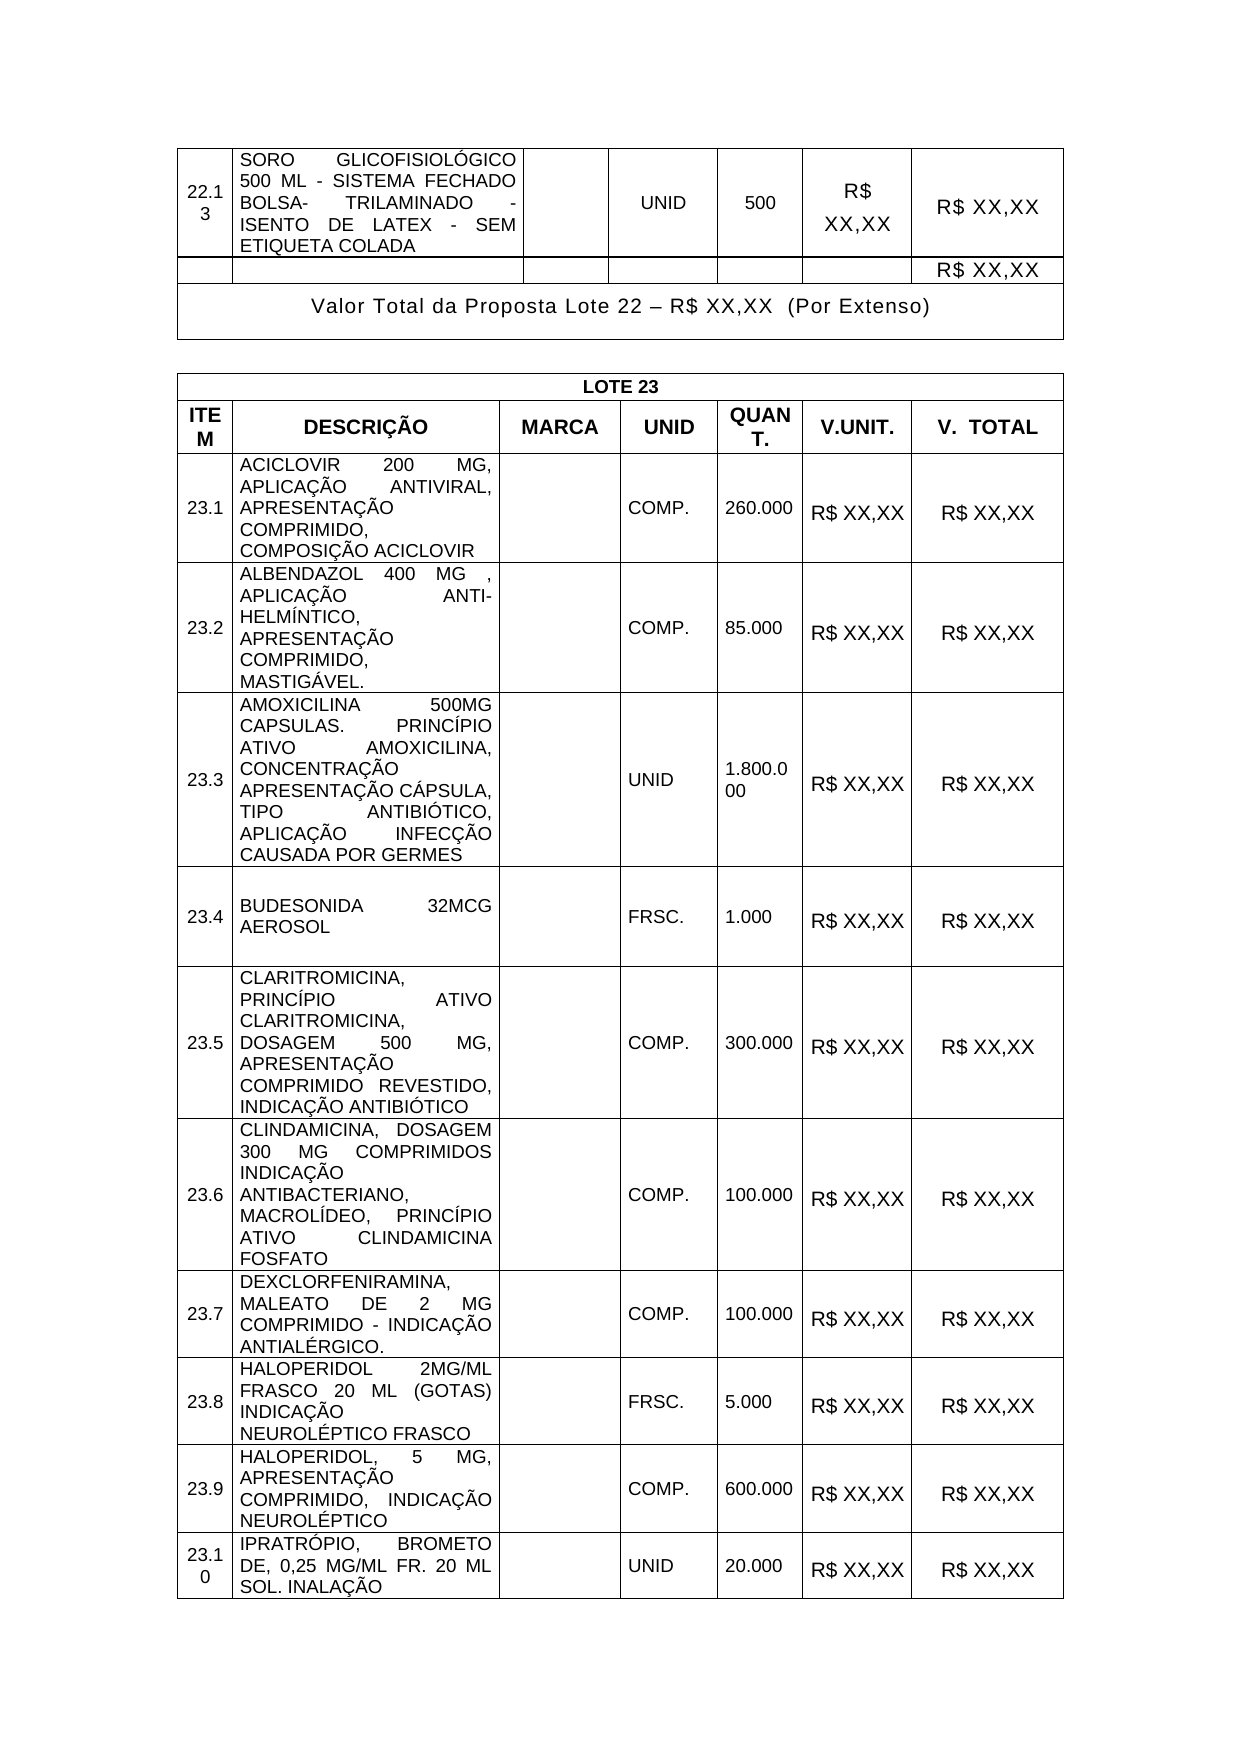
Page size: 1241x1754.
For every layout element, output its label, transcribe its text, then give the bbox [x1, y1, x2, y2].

table_cell R$ XX,XX [912, 1358, 1063, 1444]
table_cell 23.7 [178, 1271, 232, 1357]
table_cell UNID [621, 1533, 717, 1598]
table_cell QUANT. [718, 401, 802, 453]
table_cell 23.6 [178, 1119, 232, 1270]
table_cell 20.000 [718, 1533, 802, 1598]
table_cell V. TOTAL [912, 401, 1063, 453]
table_cell 5.000 [718, 1358, 802, 1444]
table_header LOTE 23 [178, 374, 1063, 400]
table_cell [524, 258, 608, 283]
table_cell UNID [621, 693, 717, 866]
table_cell 23.8 [178, 1358, 232, 1444]
table_cell R$ XX,XX [803, 454, 911, 562]
table_cell 600.000 [718, 1445, 802, 1532]
table_cell R$ XX,XX [803, 1533, 911, 1598]
table_cell ITEM [178, 401, 232, 453]
table_cell R$ XX,XX [912, 867, 1063, 966]
table_cell 23.10 [178, 1533, 232, 1598]
table_cell CLARITROMICINA, PRINCÍPIO ATIVO CLARITROMICINA, DOSAGEM 500 MG, APRESENTAÇÃO COMPRIMIDO REVESTIDO, INDICAÇÃO ANTIBIÓTICO [233, 967, 499, 1118]
table_cell [500, 1445, 620, 1532]
table_cell AMOXICILINA 500MG CAPSULAS. PRINCÍPIO ATIVO AMOXICILINA, CONCENTRAÇÃO APRESENTAÇÃO CÁPSULA, TIPO ANTIBIÓTICO, APLICAÇÃO INFECÇÃO CAUSADA POR GERMES [233, 693, 499, 866]
table_cell [803, 258, 911, 283]
table_cell FRSC. [621, 867, 717, 966]
table_cell R$ XX,XX [803, 149, 911, 256]
table_cell R$ XX,XX [803, 967, 911, 1118]
table_cell [609, 258, 717, 283]
table_cell 1.800.000 [718, 693, 802, 866]
table_cell R$ XX,XX [803, 1119, 911, 1270]
table_cell R$ XX,XX [912, 1119, 1063, 1270]
table_cell 260.000 [718, 454, 802, 562]
table_cell R$ XX,XX [912, 149, 1063, 256]
table_cell [524, 149, 608, 256]
table_cell Valor Total da Proposta Lote 22 – R$ XX,XX (Por Extenso) [178, 284, 1063, 339]
table_cell MARCA [500, 401, 620, 453]
table_cell FRSC. [621, 1358, 717, 1444]
table_cell 100.000 [718, 1271, 802, 1357]
table_cell R$ XX,XX [912, 563, 1063, 692]
table_cell COMP. [621, 1445, 717, 1532]
table_cell [500, 1271, 620, 1357]
table_cell ALBENDAZOL 400 MG , APLICAÇÃO ANTI-HELMÍNTICO, APRESENTAÇÃO COMPRIMIDO, MASTIGÁVEL. [233, 563, 499, 692]
table_cell COMP. [621, 1119, 717, 1270]
table_cell R$ XX,XX [912, 1271, 1063, 1357]
table_cell [233, 258, 523, 283]
table_cell R$ XX,XX [803, 1271, 911, 1357]
table_cell 23.2 [178, 563, 232, 692]
table_cell 23.9 [178, 1445, 232, 1532]
table_cell 85.000 [718, 563, 802, 692]
table_cell R$ XX,XX [912, 1445, 1063, 1532]
table_cell 23.4 [178, 867, 232, 966]
table_cell 500 [718, 149, 802, 256]
table_cell ACICLOVIR 200 MG, APLICAÇÃO ANTIVIRAL, APRESENTAÇÃO COMPRIMIDO, COMPOSIÇÃO ACICLOVIR [233, 454, 499, 562]
table_cell CLINDAMICINA, DOSAGEM 300 MG COMPRIMIDOS INDICAÇÃO ANTIBACTERIANO, MACROLÍDEO, PRINCÍPIO ATIVO CLINDAMICINA FOSFATO [233, 1119, 499, 1270]
table_cell [500, 967, 620, 1118]
table_cell DEXCLORFENIRAMINA, MALEATO DE 2 MG COMPRIMIDO - INDICAÇÃO ANTIALÉRGICO. [233, 1271, 499, 1357]
table_cell 22.13 [178, 149, 232, 256]
table_cell R$ XX,XX [803, 1358, 911, 1444]
table_cell R$ XX,XX [803, 867, 911, 966]
table_cell UNID [621, 401, 717, 453]
table_cell COMP. [621, 1271, 717, 1357]
table_cell [500, 867, 620, 966]
table_cell [500, 563, 620, 692]
table_cell COMP. [621, 454, 717, 562]
table_cell DESCRIÇÃO [233, 401, 499, 453]
table_cell R$ XX,XX [803, 693, 911, 866]
table_cell HALOPERIDOL, 5 MG, APRESENTAÇÃO COMPRIMIDO, INDICAÇÃO NEUROLÉPTICO [233, 1445, 499, 1532]
table_cell 300.000 [718, 967, 802, 1118]
table_cell 23.3 [178, 693, 232, 866]
table_cell R$ XX,XX [803, 563, 911, 692]
table_cell R$ XX,XX [912, 693, 1063, 866]
table_cell R$ XX,XX [912, 1533, 1063, 1598]
table_cell 1.000 [718, 867, 802, 966]
table_cell COMP. [621, 563, 717, 692]
table_cell [500, 1358, 620, 1444]
table_cell 23.1 [178, 454, 232, 562]
table_cell R$ XX,XX [912, 454, 1063, 562]
table_cell V.UNIT. [803, 401, 911, 453]
table_cell BUDESONIDA 32MCG AEROSOL [233, 867, 499, 966]
table_cell [500, 1533, 620, 1598]
table_cell [500, 1119, 620, 1270]
table_cell [178, 258, 232, 283]
table_cell SORO GLICOFISIOLÓGICO 500 ML - SISTEMA FECHADO BOLSA- TRILAMINADO - ISENTO DE LATEX - SEM ETIQUETA COLADA [233, 149, 523, 256]
table_cell COMP. [621, 967, 717, 1118]
table_cell [718, 258, 802, 283]
table_cell IPRATRÓPIO, BROMETO DE, 0,25 MG/ML FR. 20 ML SOL. INALAÇÃO [233, 1533, 499, 1598]
table_cell 23.5 [178, 967, 232, 1118]
table_cell R$ XX,XX [803, 1445, 911, 1532]
table_cell HALOPERIDOL 2MG/ML FRASCO 20 ML (GOTAS) INDICAÇÃO NEUROLÉPTICO FRASCO [233, 1358, 499, 1444]
table_cell R$ XX,XX [912, 967, 1063, 1118]
table_cell [500, 693, 620, 866]
table_cell R$ XX,XX [912, 258, 1063, 283]
table_cell UNID [609, 149, 717, 256]
table_cell [500, 454, 620, 562]
table_cell 100.000 [718, 1119, 802, 1270]
